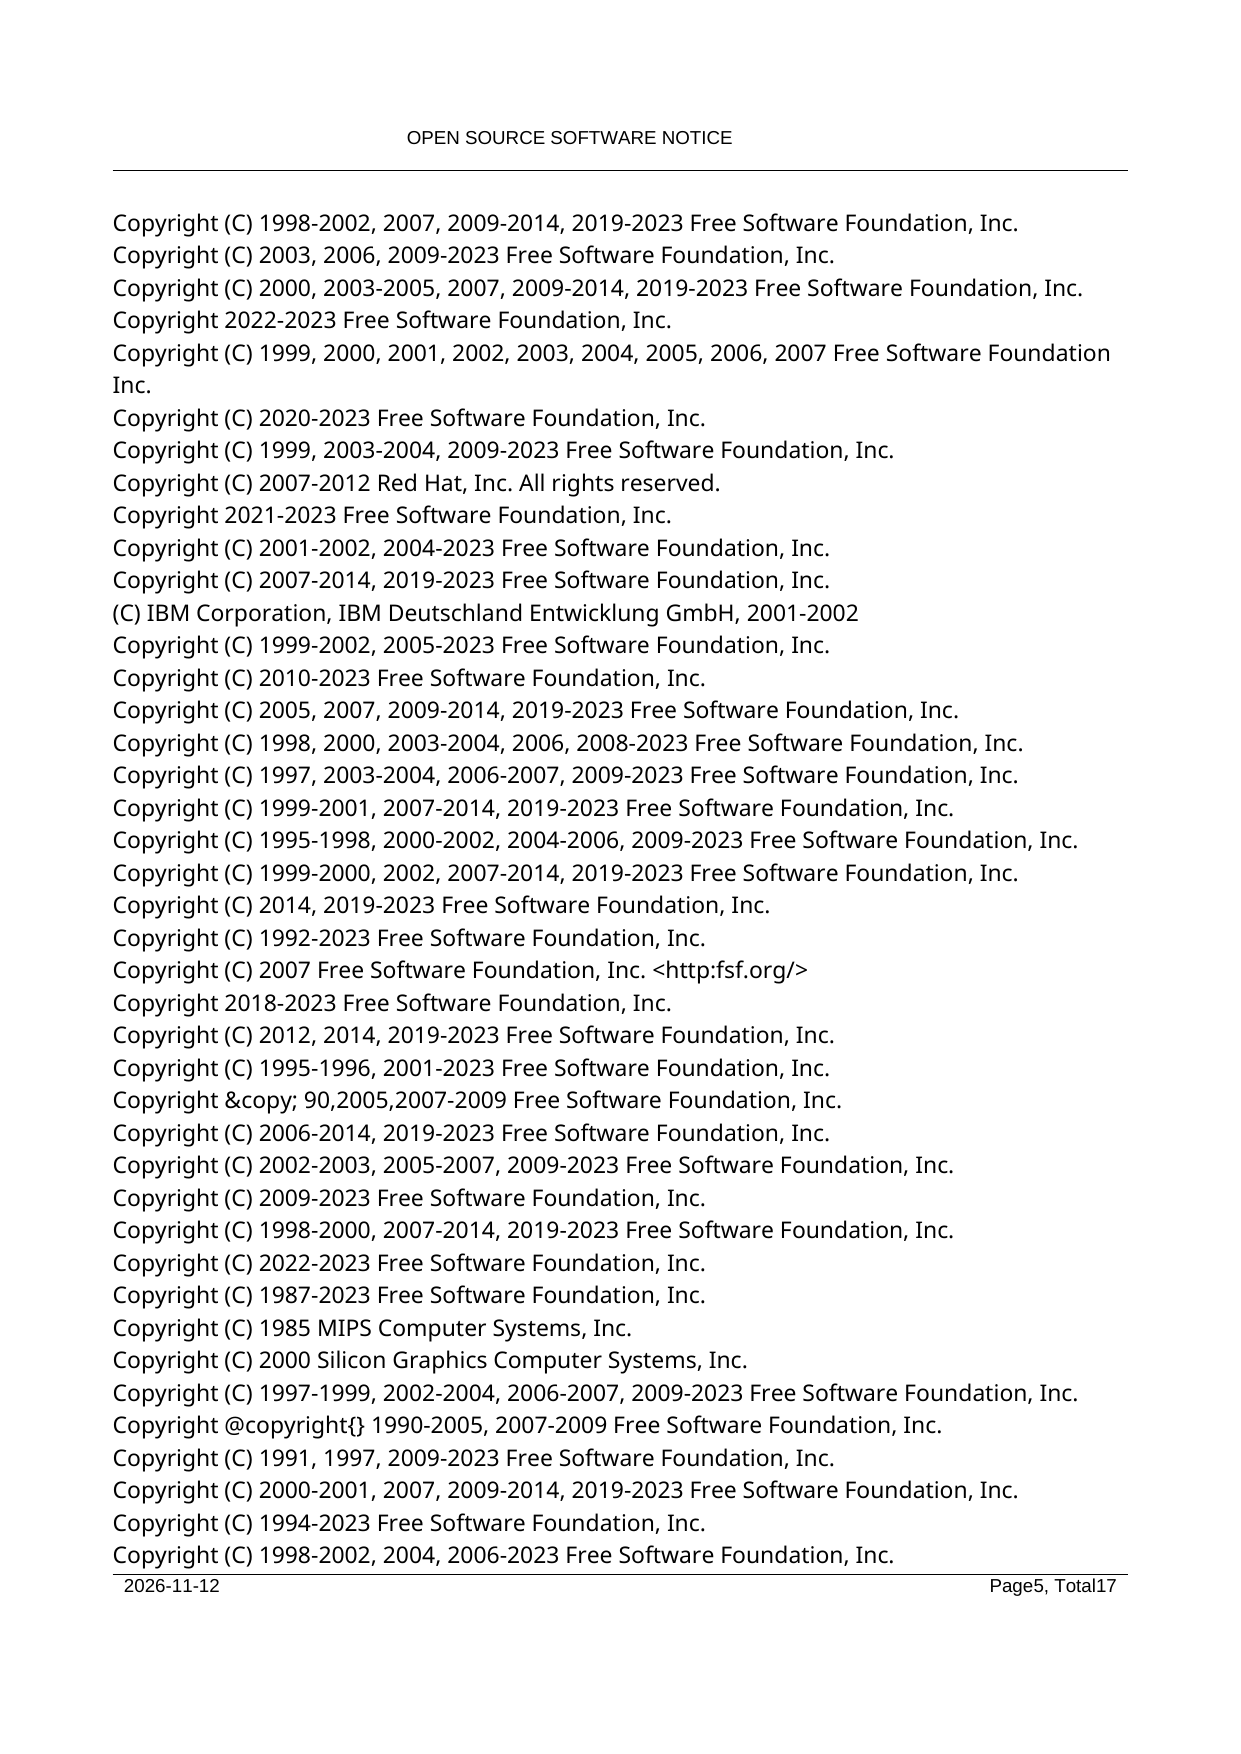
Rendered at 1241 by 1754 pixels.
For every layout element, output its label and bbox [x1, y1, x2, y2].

text [112, 206, 1128, 1571]
